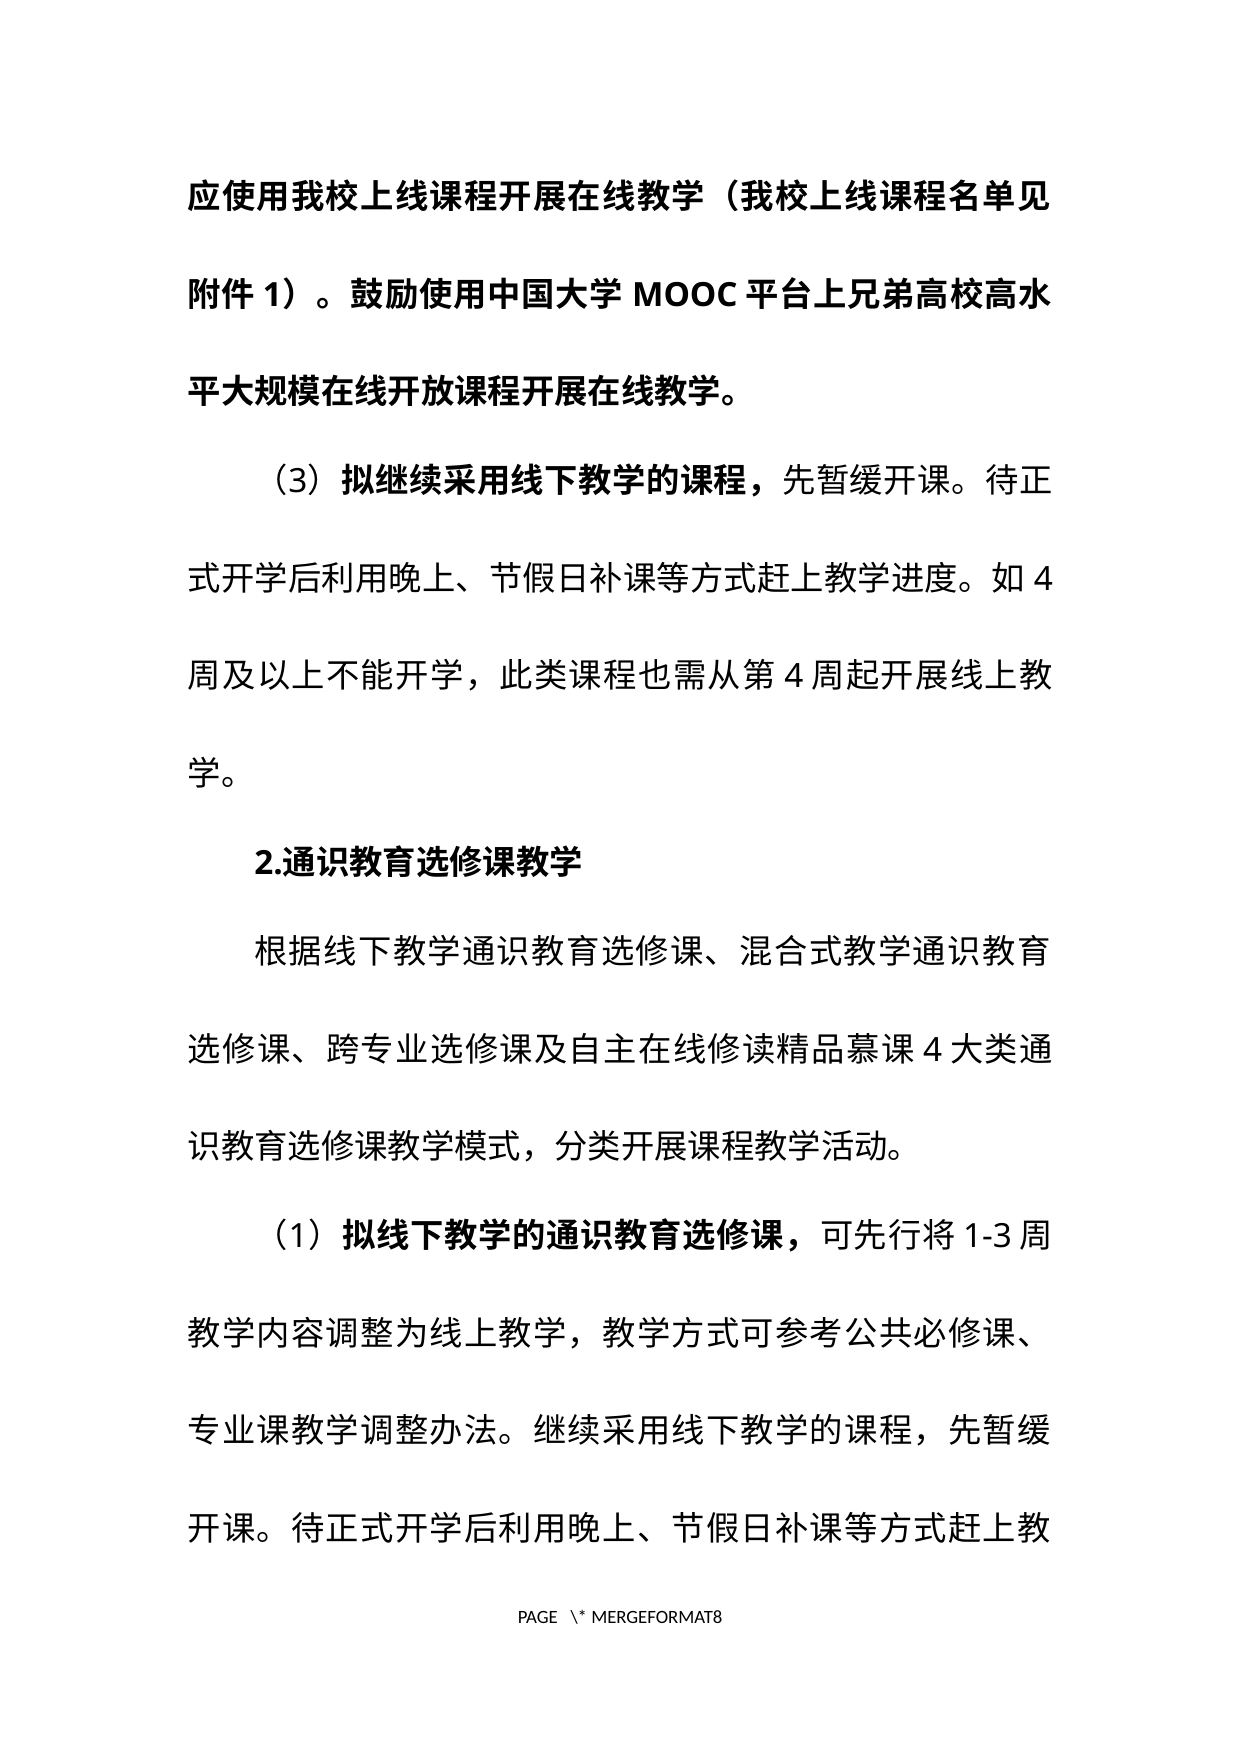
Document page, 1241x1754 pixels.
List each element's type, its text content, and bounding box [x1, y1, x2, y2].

text 2.通识教育选修课教学 [187, 828, 1053, 893]
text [187, 1201, 1053, 1558]
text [187, 162, 1053, 422]
text （3）拟继续采用线下教学的课程，先暂缓开课。待正式开学后利用晚上、节假日补课等方式赶上教学进度。如4周及以上不能开学，此类课程也需从第4周起开展线上教学。 [187, 446, 1053, 803]
text 根据线下教学通识教育选修课、混合式教学通识教育选修课、跨专业选修课及自主在线修读精品慕课4大类通识教育选修课教学模式，分类开展课程教学活动。 [187, 917, 1053, 1177]
